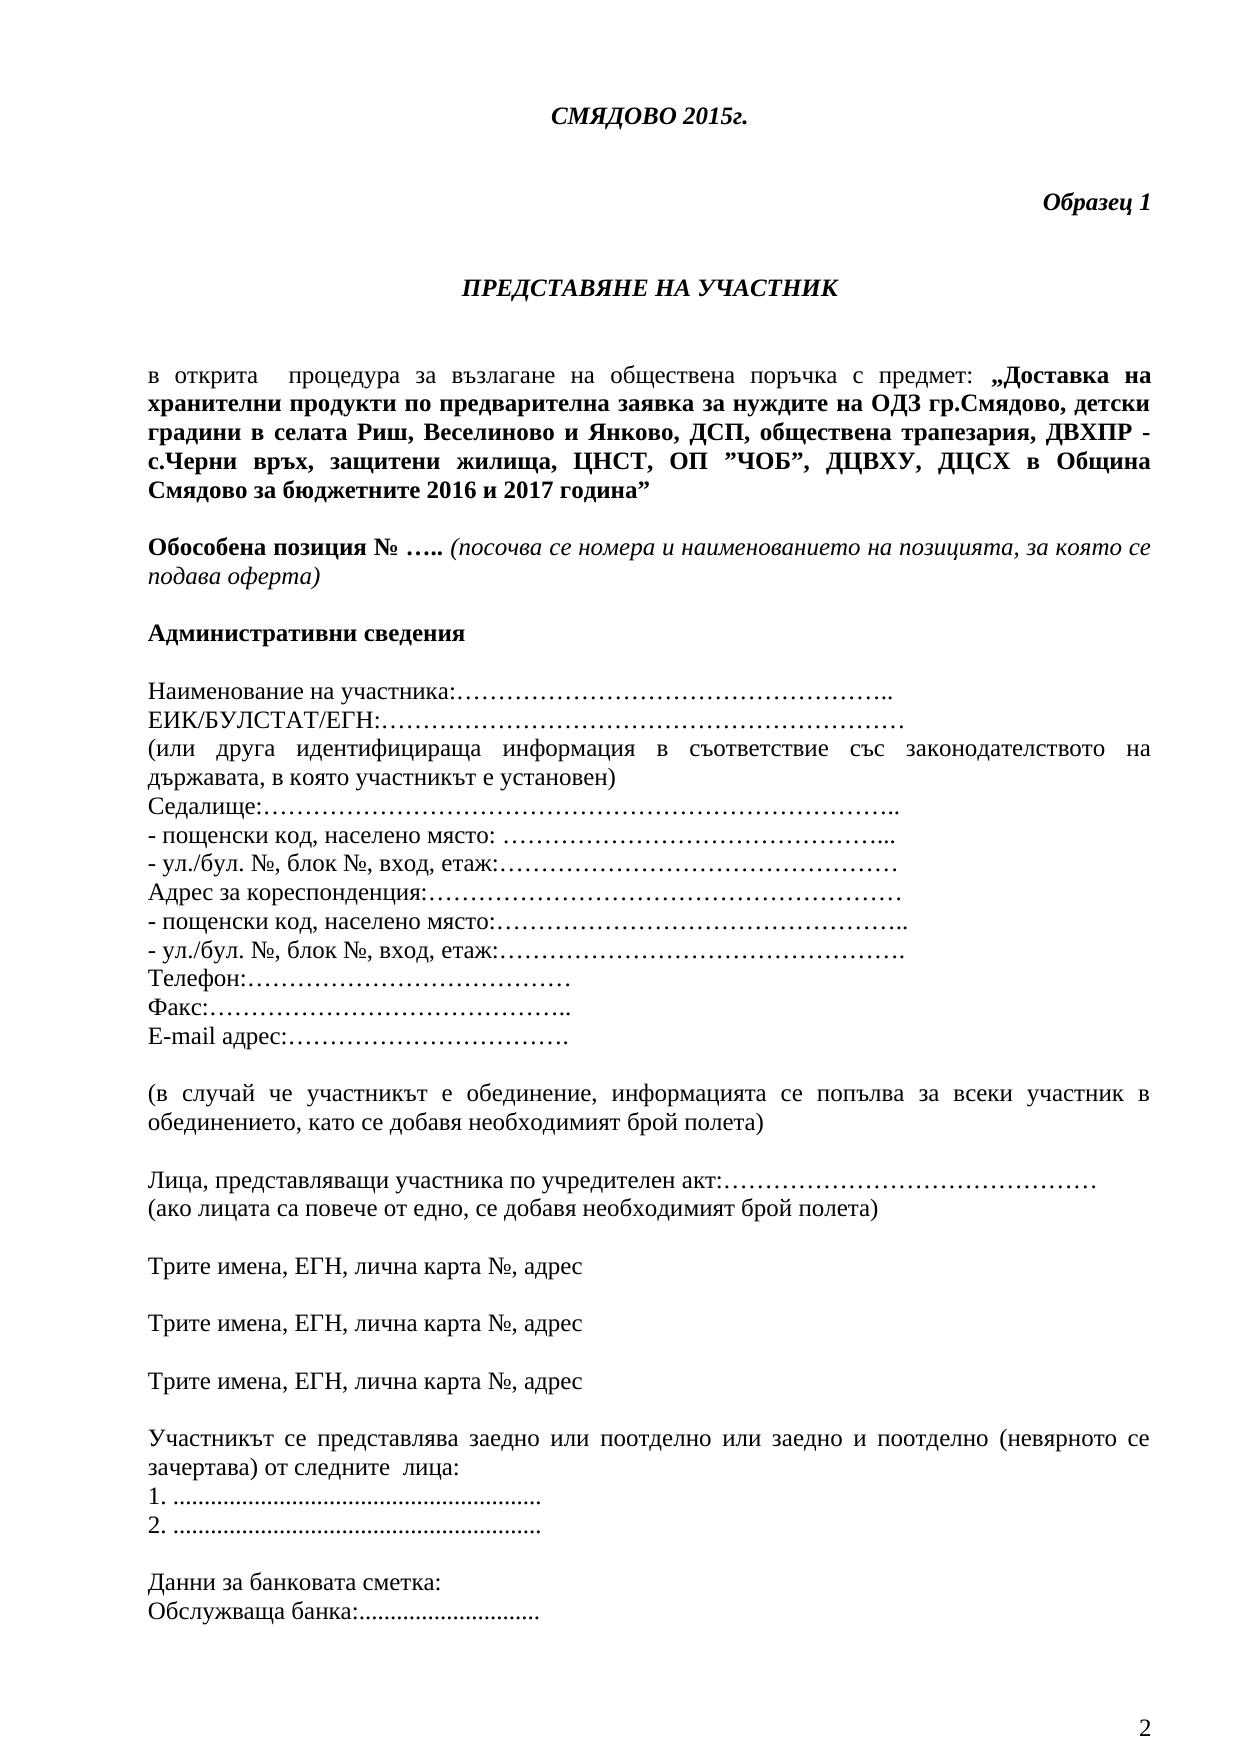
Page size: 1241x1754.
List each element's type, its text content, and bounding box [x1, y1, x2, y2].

text (или друга идентифицираща информация в съответствие със законодателството на държавата, в която участникът е установен) [148, 733, 1152, 791]
text - пощенски код, населено място:………………………………………….. [148, 906, 1152, 935]
text Трите имена, ЕГН, лична карта №, адрес [148, 1366, 1152, 1395]
text E-mail адрес:……………………………. [148, 1021, 1152, 1050]
text Телефон:………………………………… [148, 963, 1152, 992]
text 1. ........................................................... [148, 1481, 1152, 1510]
text Участникът се представлява заедно или поотделно или заедно и поотделно (невярното се зачертава) от следните лица: [148, 1423, 1152, 1481]
text ЕИК/БУЛСТАТ/ЕГН:……………………………………………………… [148, 705, 1152, 733]
text Факс:…………………………………….. [148, 992, 1152, 1021]
text Образец 1 [148, 187, 1152, 216]
text Обособена позиция № ….. (посочва се номера и наименованието на позицията, за която се подава оферта) [148, 532, 1152, 590]
text Наименование на участника:…………………………………………….. [148, 676, 1152, 705]
text Адрес за кореспонденция:………………………………………………… [148, 877, 1152, 906]
text - ул./бул. №, блок №, вход, етаж:…………………………………………. [148, 935, 1152, 963]
text Трите имена, ЕГН, лична карта №, адрес [148, 1251, 1152, 1280]
text Данни за банковата сметка: [148, 1567, 1152, 1596]
text Трите имена, ЕГН, лична карта №, адрес [148, 1308, 1152, 1337]
text СМЯДОВО 2015г. [148, 101, 1152, 130]
text (в случай че участникът е обединение, информацията се попълва за всеки участник в обединението, като се добавя необходимият брой полета) [148, 1078, 1152, 1136]
text Административни сведения [148, 618, 1152, 647]
text в открита процедура за възлагане на обществена поръчка с предмет: „Доставка на хранителни продукти по предварителна заявка за нуждите на ОДЗ гр.Смядово, детски градини в селата Риш, Веселиново и Янково, ДСП, обществена трапезария, ДВХПР - с.Черни връх, защитени жилища, ЦНСТ, ОП ”ЧОБ”, ДЦВХУ, ДЦСХ в Община Смядово за бюджетните 2016 и 2017 година” [148, 360, 1152, 503]
text - пощенски код, населено място: ………………………………………... [148, 820, 1152, 848]
text - ул./бул. №, блок №, вход, етаж:………………………………………… [148, 848, 1152, 877]
text (ако лицата са повече от едно, се добавя необходимият брой полета) [148, 1193, 1152, 1222]
text 2. ........................................................... [148, 1510, 1152, 1538]
text Обслужваща банка:............................. [148, 1596, 1152, 1625]
text Лица, представляващи участника по учредителен акт:……………………………………… [148, 1165, 1152, 1193]
text ПРЕДСТАВЯНЕ НА УЧАСТНИК [148, 273, 1152, 302]
text Седалище:………………………………………………………………….. [148, 791, 1152, 820]
